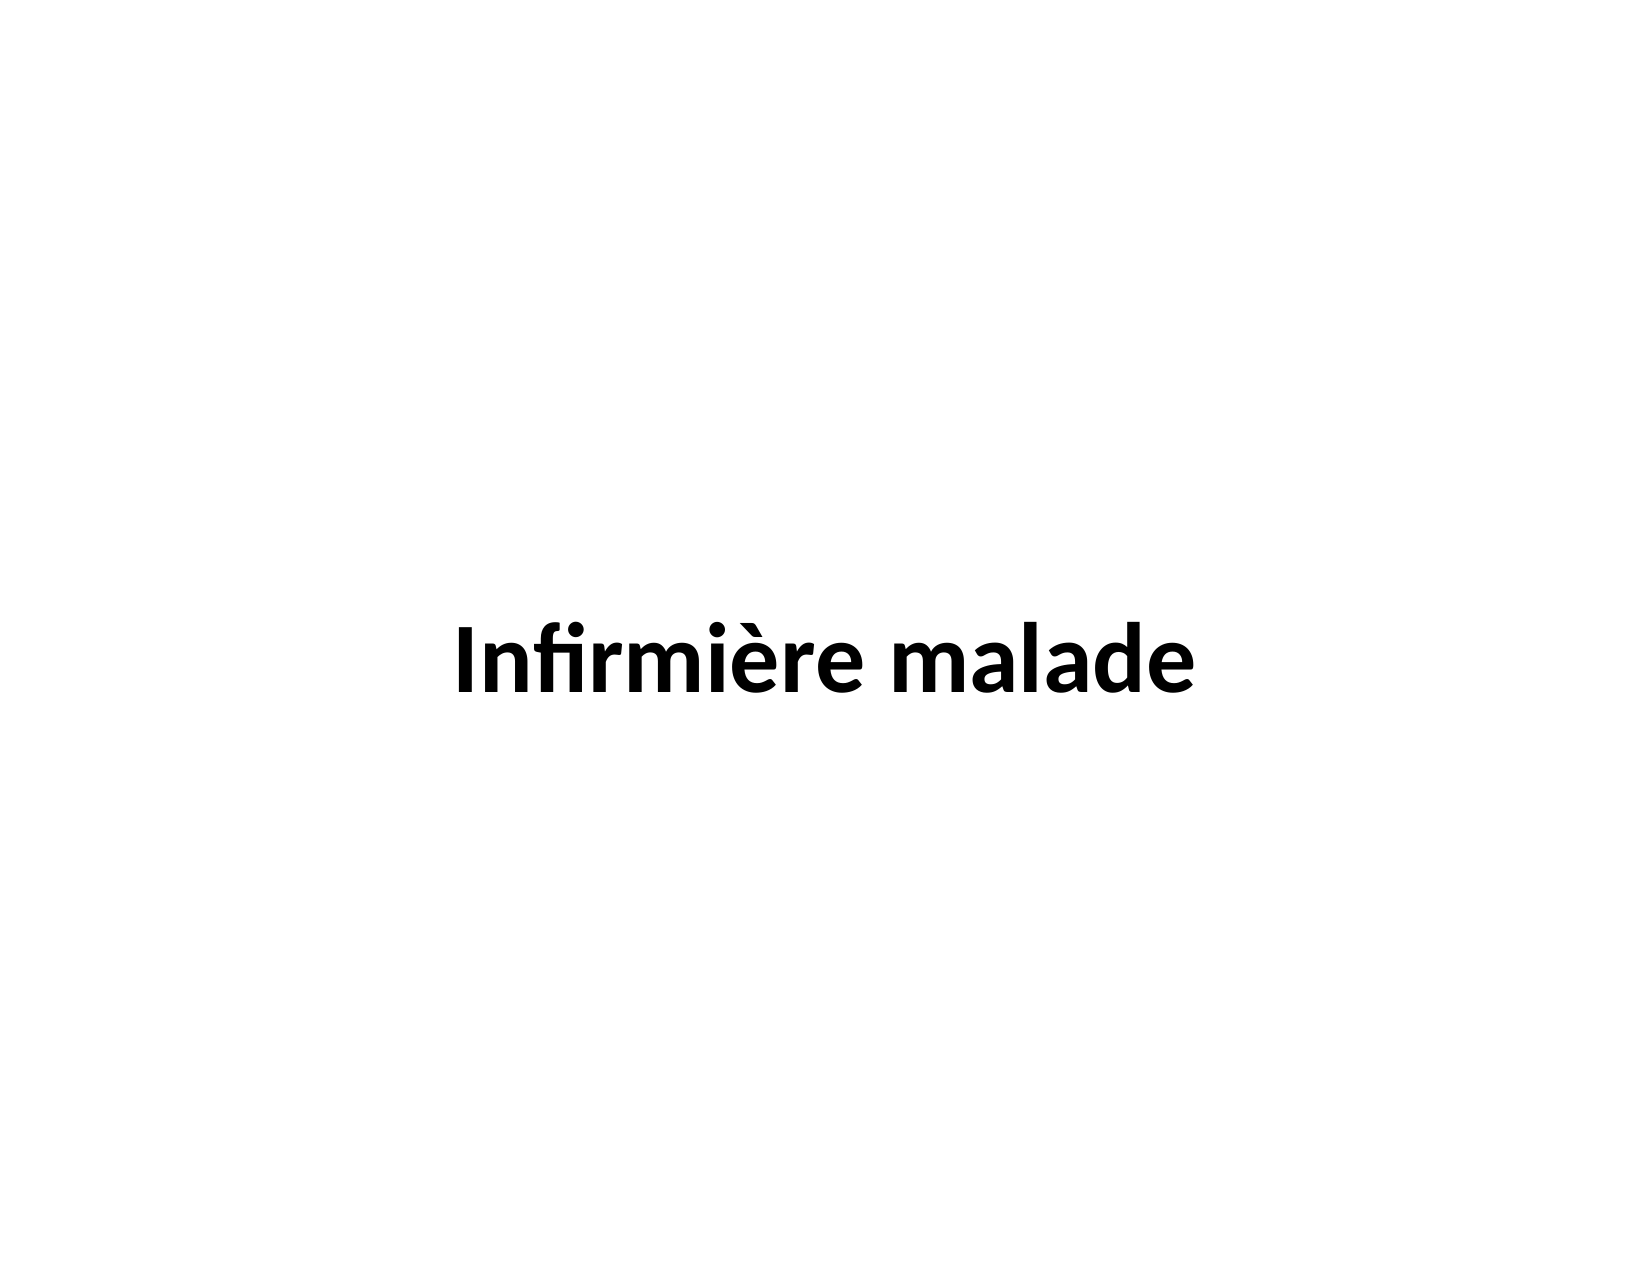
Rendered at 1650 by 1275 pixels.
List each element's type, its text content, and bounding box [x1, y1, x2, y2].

text Infirmière malade [150, 595, 1500, 717]
